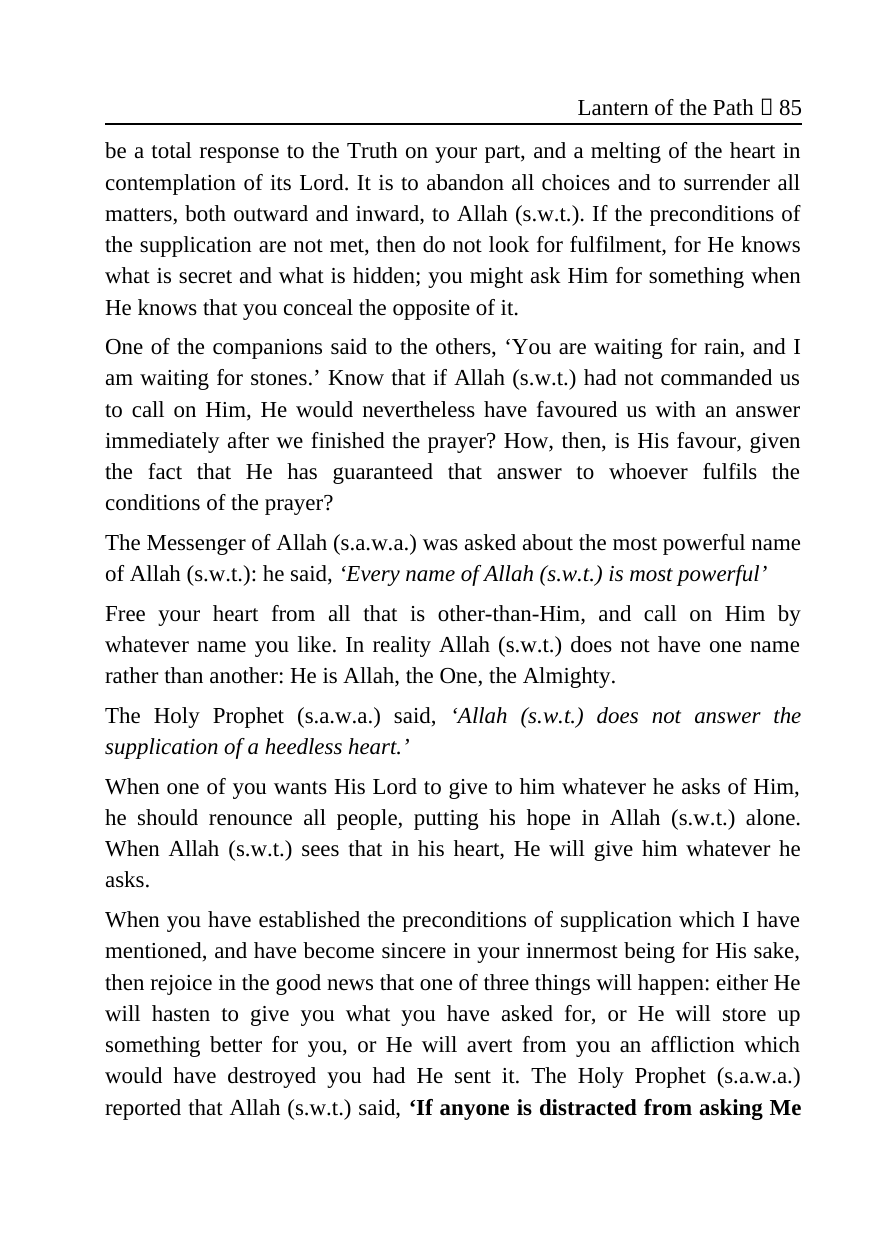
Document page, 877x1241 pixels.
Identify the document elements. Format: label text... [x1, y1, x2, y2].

text One of the companions said to the others, ‘You are waiting for rain, and I am waiting for stones.’ Know that if Allah (s.w.t.) had not commanded us to call on Him, He would nevertheless have favoured us with an answer immediately after we finished the prayer? How, then, is His favour, given the fact that He has guaranteed that answer to whoever fulfils the conditions of the prayer? [105, 329, 802, 517]
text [105, 134, 802, 321]
text When one of you wants His Lord to give to him whatever he asks of Him, he should renounce all people, putting his hope in Allah (s.w.t.) alone. When Allah (s.w.t.) sees that in his heart, He will give him whatever he asks. [105, 769, 802, 894]
text Free your heart from all that is other-than-Him, and call on Him by whatever name you like. In reality Allah (s.w.t.) does not have one name rather than another: He is Allah, the One, the Almighty. [105, 596, 802, 690]
text The Messenger of Allah (s.a.w.a.) was asked about the most powerful name of Allah (s.w.t.): he said, ‘Every name of Allah (s.w.t.) is most powerful’ [105, 525, 802, 588]
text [105, 902, 802, 1121]
text The Holy Prophet (s.a.w.a.) said, ‘Allah (s.w.t.) does not answer the supplication of a heedless heart.’ [105, 698, 802, 761]
